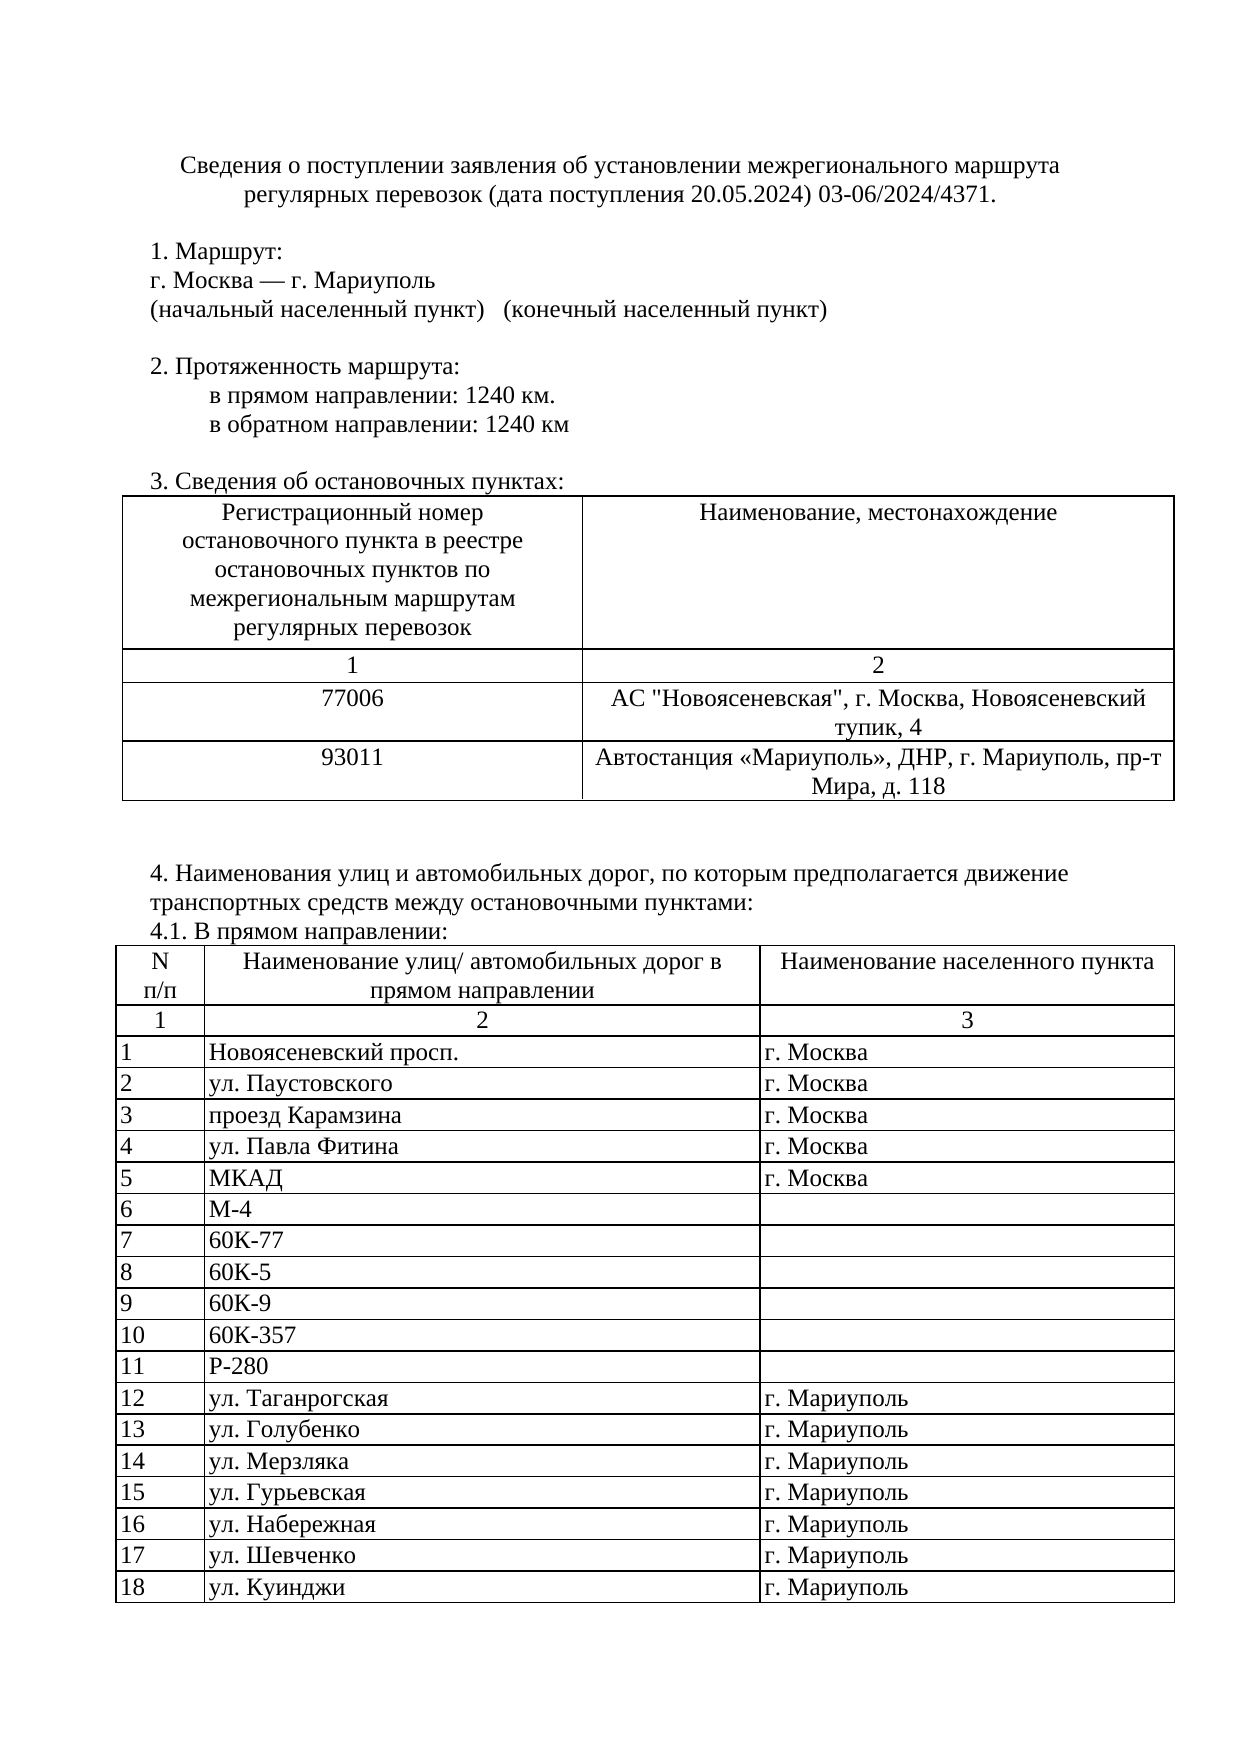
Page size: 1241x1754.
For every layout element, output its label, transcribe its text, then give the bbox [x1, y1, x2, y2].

table_cell 9 [117, 1289, 204, 1318]
table_cell 60К-5 [205, 1257, 759, 1287]
table_cell 7 [117, 1226, 204, 1256]
table_cell 1 [117, 1006, 204, 1035]
table_cell г. Москва [761, 1131, 1174, 1161]
text 3. Сведения об остановочных пунктах: [150, 466, 1090, 495]
table_cell [761, 1289, 1174, 1318]
table_cell ул. Гурьевская [205, 1477, 759, 1507]
text 1. Маршрут: [150, 236, 1090, 265]
text Сведения о поступлении заявления об установлении межрегионального маршрута регулярных перевозок (дата поступления 20.05.2024) 03-06/2024/4371. [150, 150, 1090, 207]
text 4.1. В прямом направлении: [150, 916, 1090, 945]
table_cell 77006 [123, 683, 582, 740]
table_cell 4 [117, 1131, 204, 1161]
table_cell 60К-357 [205, 1320, 759, 1350]
table_cell 11 [117, 1352, 204, 1381]
table_cell 10 [117, 1320, 204, 1350]
table_cell М-4 [205, 1194, 759, 1224]
table_cell [761, 1226, 1174, 1256]
table_cell 5 [117, 1163, 204, 1193]
table_cell ул. Шевченко [205, 1540, 759, 1570]
text г. Москва — г. Мариуполь [150, 265, 1090, 294]
table_cell [761, 1257, 1174, 1287]
table_cell г. Мариуполь [761, 1383, 1174, 1413]
table_cell 13 [117, 1415, 204, 1444]
table_cell 2 [117, 1068, 204, 1098]
table_cell 3 [761, 1006, 1174, 1035]
table_cell г. Мариуполь [761, 1509, 1174, 1539]
text 2. Протяженность маршрута: [150, 351, 1090, 380]
table_header Наименование улиц/ автомобильных дорог в прямом направлении [205, 946, 759, 1004]
table_cell МКАД [205, 1163, 759, 1193]
table_cell АС "Новоясеневская", г. Москва, Новоясеневский тупик, 4 [583, 683, 1173, 740]
table_cell ул. Куинджи [205, 1572, 759, 1602]
text 4. Наименования улиц и автомобильных дорог, по которым предполагается движение транспортных средств между остановочными пунктами: [150, 858, 1090, 916]
table_cell 8 [117, 1257, 204, 1287]
table_cell Новоясеневский просп. [205, 1037, 759, 1067]
table_cell г. Мариуполь [761, 1446, 1174, 1476]
table_cell 93011 [123, 742, 582, 799]
table_cell ул. Голубенко [205, 1415, 759, 1444]
table_cell Р-280 [205, 1352, 759, 1381]
table_cell 2 [583, 650, 1173, 681]
table_cell 2 [205, 1006, 759, 1035]
table_cell 17 [117, 1540, 204, 1570]
table_cell г. Москва [761, 1037, 1174, 1067]
table_cell ул. Таганрогская [205, 1383, 759, 1413]
table_cell г. Мариуполь [761, 1540, 1174, 1570]
table_header N п/п [117, 946, 204, 1004]
table_header Наименование, местонахождение [583, 497, 1173, 648]
table_cell 14 [117, 1446, 204, 1476]
table_cell г. Мариуполь [761, 1415, 1174, 1444]
table_cell 12 [117, 1383, 204, 1413]
table_cell г. Москва [761, 1100, 1174, 1130]
table_cell г. Мариуполь [761, 1477, 1174, 1507]
table_cell 16 [117, 1509, 204, 1539]
text в обратном направлении: 1240 км [150, 409, 1090, 437]
table_cell [761, 1352, 1174, 1381]
table_cell ул. Набережная [205, 1509, 759, 1539]
table_cell г. Мариуполь [761, 1572, 1174, 1602]
table_cell г. Москва [761, 1163, 1174, 1193]
table_cell 3 [117, 1100, 204, 1130]
table_cell 6 [117, 1194, 204, 1224]
table_cell 18 [117, 1572, 204, 1602]
table_cell [761, 1194, 1174, 1224]
table_cell 1 [123, 650, 582, 681]
table_cell проезд Карамзина [205, 1100, 759, 1130]
table_header Наименование населенного пункта [761, 946, 1174, 1004]
table_cell г. Москва [761, 1068, 1174, 1098]
table_cell 1 [117, 1037, 204, 1067]
table_cell ул. Мерзляка [205, 1446, 759, 1476]
table_cell ул. Паустовского [205, 1068, 759, 1098]
table_cell ул. Павла Фитина [205, 1131, 759, 1161]
table_header Регистрационный номер остановочного пункта в реестре остановочных пунктов по межрегиональным маршрутам регулярных перевозок [123, 497, 582, 648]
text в прямом направлении: 1240 км. [150, 380, 1090, 409]
table_cell 60К-9 [205, 1289, 759, 1318]
table_cell [761, 1320, 1174, 1350]
text (начальный населенный пункт) (конечный населенный пункт) [150, 294, 1090, 322]
table_cell Автостанция «Мариуполь», ДНР, г. Мариуполь, пр-т Мира, д. 118 [583, 742, 1173, 799]
table_cell 15 [117, 1477, 204, 1507]
table_cell 60К-77 [205, 1226, 759, 1256]
